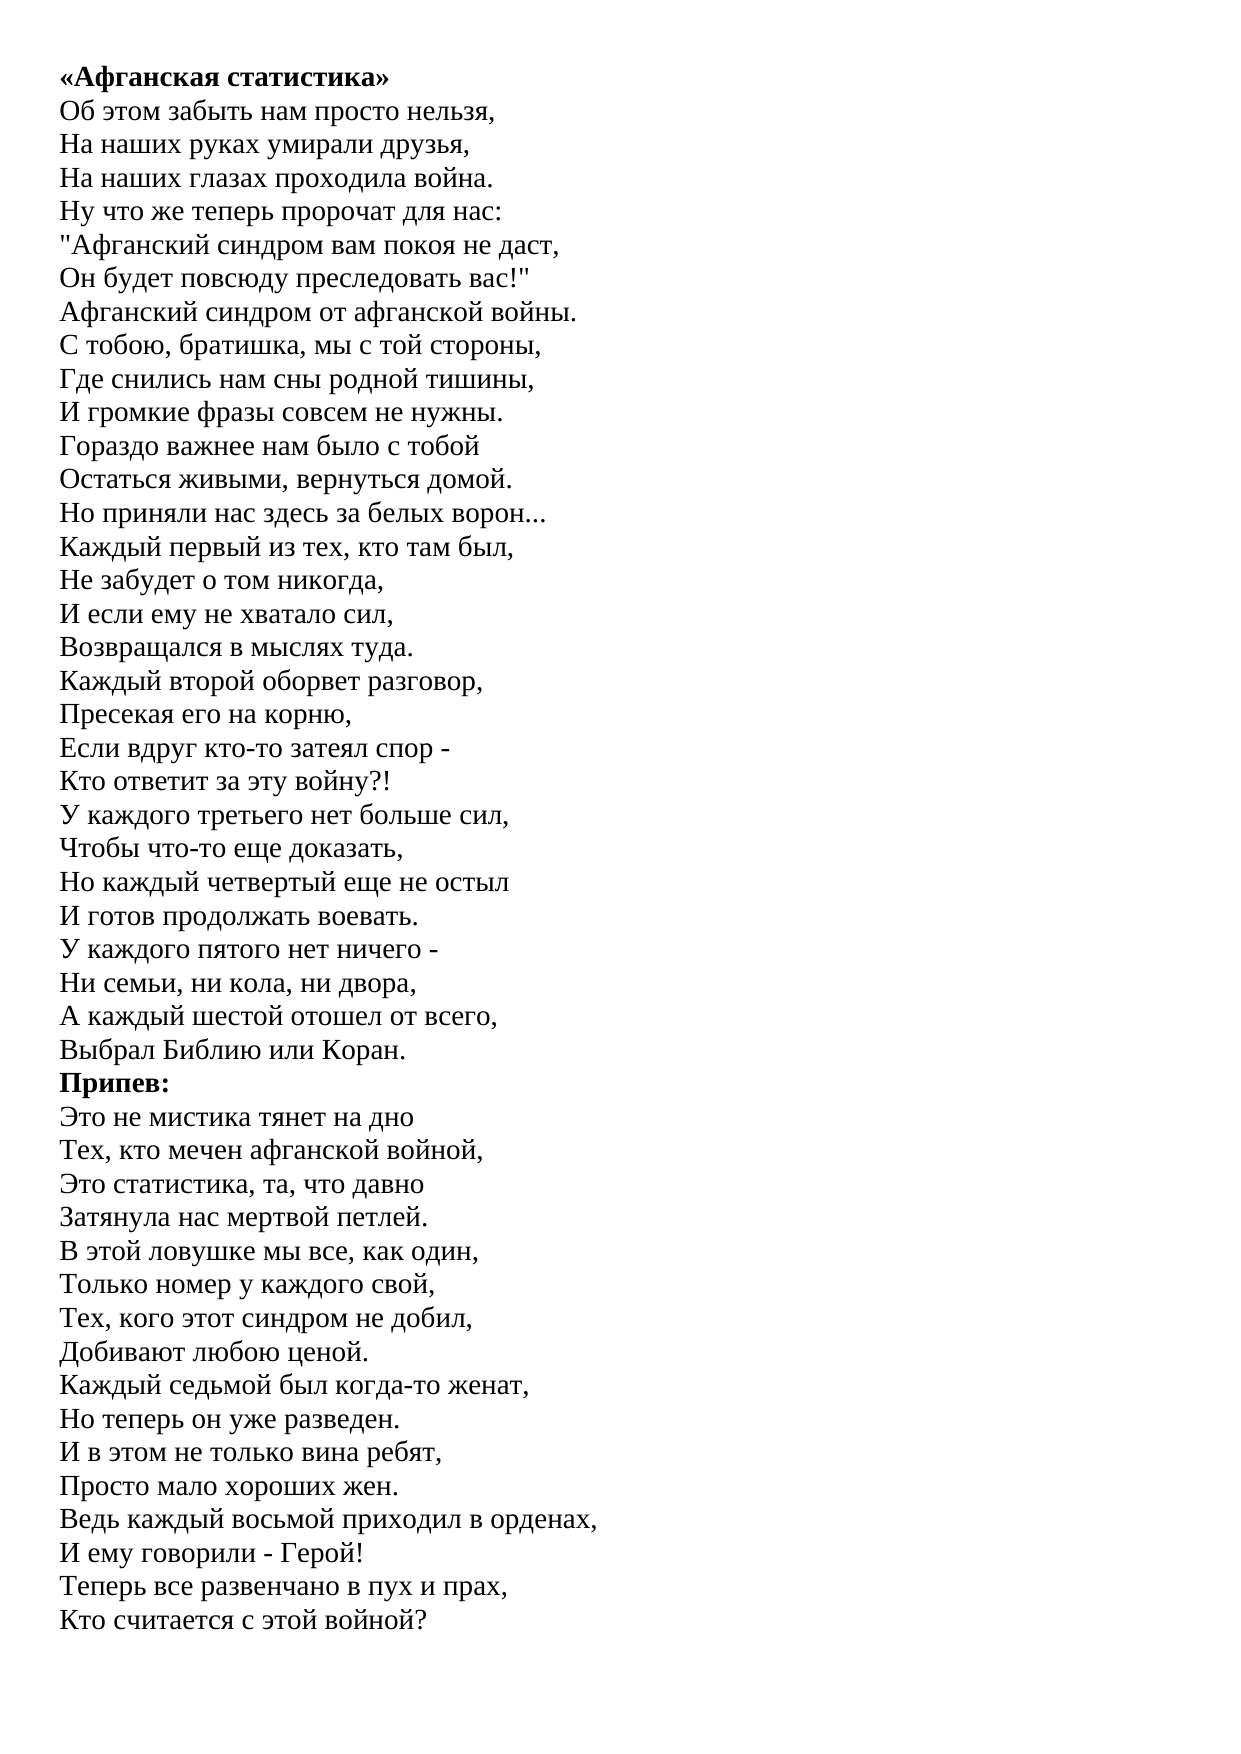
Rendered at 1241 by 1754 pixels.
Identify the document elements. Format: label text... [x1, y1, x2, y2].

text У каждого пятого нет ничего - Ни семьи, ни кола, ни двора, А каждый шестой отошел от всего, Выбрал Библию или Коран. [59, 931, 1181, 1065]
text У каждого третьего нет больше сил, Чтобы что-то еще доказать, Но каждый четвертый еще не остыл И готов продолжать воевать. [59, 797, 1181, 931]
text Афганский синдром от афганской войны. С тобою, братишка, мы с той стороны, Где снились нам сны родной тишины, И громкие фразы совсем не нужны. Гораздо важнее нам было с тобой Остаться живыми, вернуться домой. Но приняли нас здесь за белых ворон... [59, 294, 1181, 529]
text Каждый второй оборвет разговор, Пресекая его на корню, Если вдруг кто-то затеял спор - Кто ответит за эту войну?! [59, 663, 1181, 797]
text «Афганская статистика» [59, 59, 1181, 93]
text Каждый седьмой был когда-то женат, Но теперь он уже разведен. И в этом не только вина ребят, Просто мало хороших жен. [59, 1367, 1181, 1501]
text Ведь каждый восьмой приходил в орденах, И ему говорили - Герой! Теперь все развенчано в пух и прах, Кто считается с этой войной? [59, 1501, 1181, 1636]
text Об этом забыть нам просто нельзя, На наших руках умирали друзья, На наших глазах проходила война. Ну что же теперь пророчат для нас: "Афганский синдром вам покоя не даст, Он будет повсюду преследовать вас!" [59, 93, 1181, 294]
text Каждый первый из тех, кто там был, Не забудет о том никогда, И если ему не хватало сил, Возвращался в мыслях туда. [59, 529, 1181, 663]
